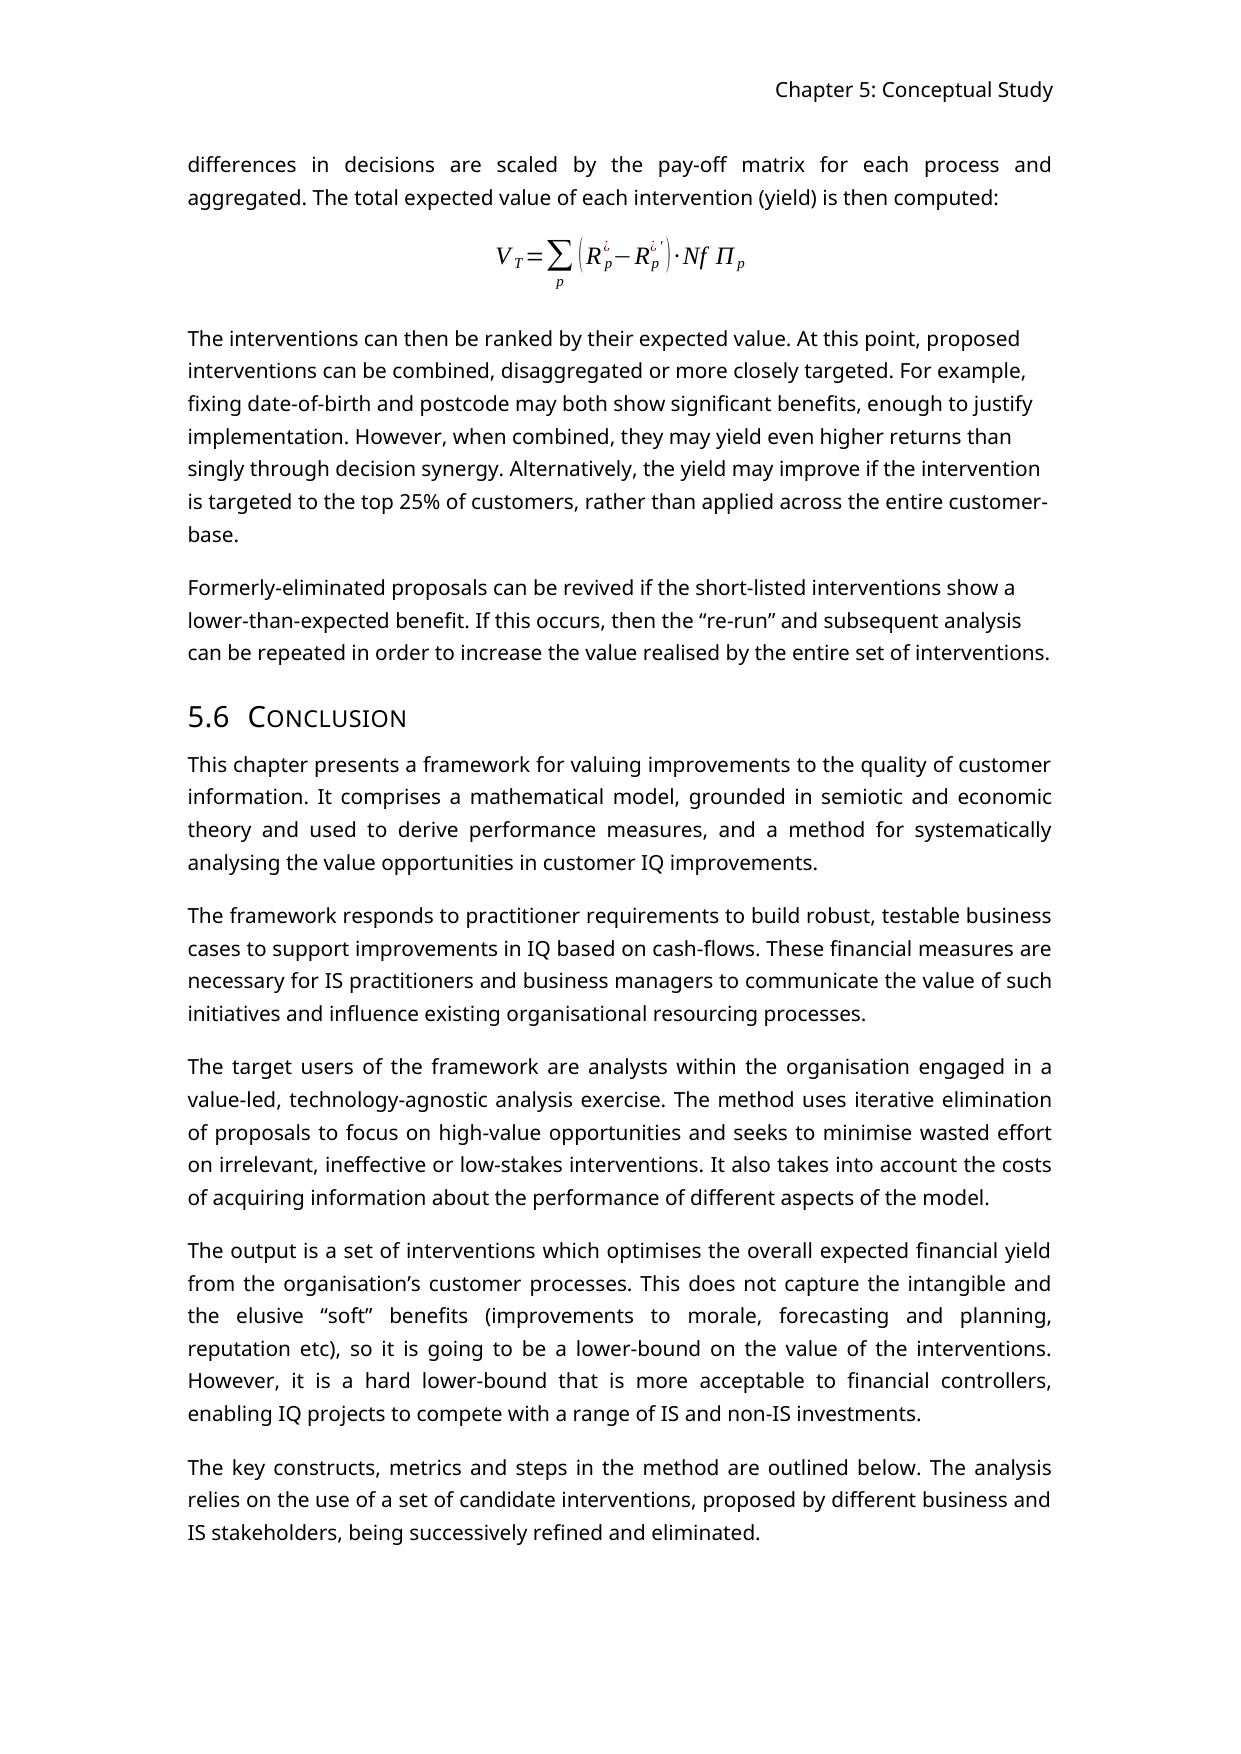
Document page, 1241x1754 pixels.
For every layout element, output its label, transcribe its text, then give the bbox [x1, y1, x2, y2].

subtitle Conclusion [187, 696, 1053, 736]
text The framework responds to practitioner requirements to build robust, testable business cases to support improvements in IQ based on cash-flows. These financial measures are necessary for IS practitioners and business managers to communicate the value of such initiatives and influence existing organisational resourcing processes. [187, 901, 1053, 1027]
text This chapter presents a framework for valuing improvements to the quality of customer information. It comprises a mathematical model, grounded in semiotic and economic theory and used to derive performance measures, and a method for systematically analysing the value opportunities in customer IQ improvements. [187, 750, 1053, 876]
text Formerly-eliminated proposals can be revived if the short-listed interventions show a lower-than-expected benefit. If this occurs, then the “re-run” and subsequent analysis can be repeated in order to increase the value realised by the entire set of interventions. [187, 573, 1053, 667]
text The output is a set of interventions which optimises the overall expected financial yield from the organisation’s customer processes. This does not capture the intangible and the elusive “soft” benefits (improvements to morale, forecasting and planning, reputation etc), so it is going to be a lower-bound on the value of the interventions. However, it is a hard lower-bound that is more acceptable to financial controllers, enabling IQ projects to compete with a range of IS and non-IS investments. [187, 1236, 1053, 1428]
text The interventions can then be ranked by their expected value. At this point, proposed interventions can be combined, disaggregated or more closely targeted. For example, fixing date-of-birth and postcode may both show significant benefits, enough to justify implementation. However, when combined, they may yield even higher returns than singly through decision synergy. Alternatively, the yield may improve if the intervention is targeted to the top 25% of customers, rather than applied across the entire customer-base. [187, 324, 1053, 548]
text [187, 150, 1053, 211]
text The target users of the framework are analysts within the organisation engaged in a value-led, technology-agnostic analysis exercise. The method uses iterative elimination of proposals to focus on high-value opportunities and seeks to minimise wasted effort on irrelevant, ineffective or low-stakes interventions. It also takes into account the costs of acquiring information about the performance of different aspects of the model. [187, 1052, 1053, 1211]
text The key constructs, metrics and steps in the method are outlined below. The analysis relies on the use of a set of candidate interventions, proposed by different business and IS stakeholders, being successively refined and eliminated. [187, 1453, 1053, 1546]
